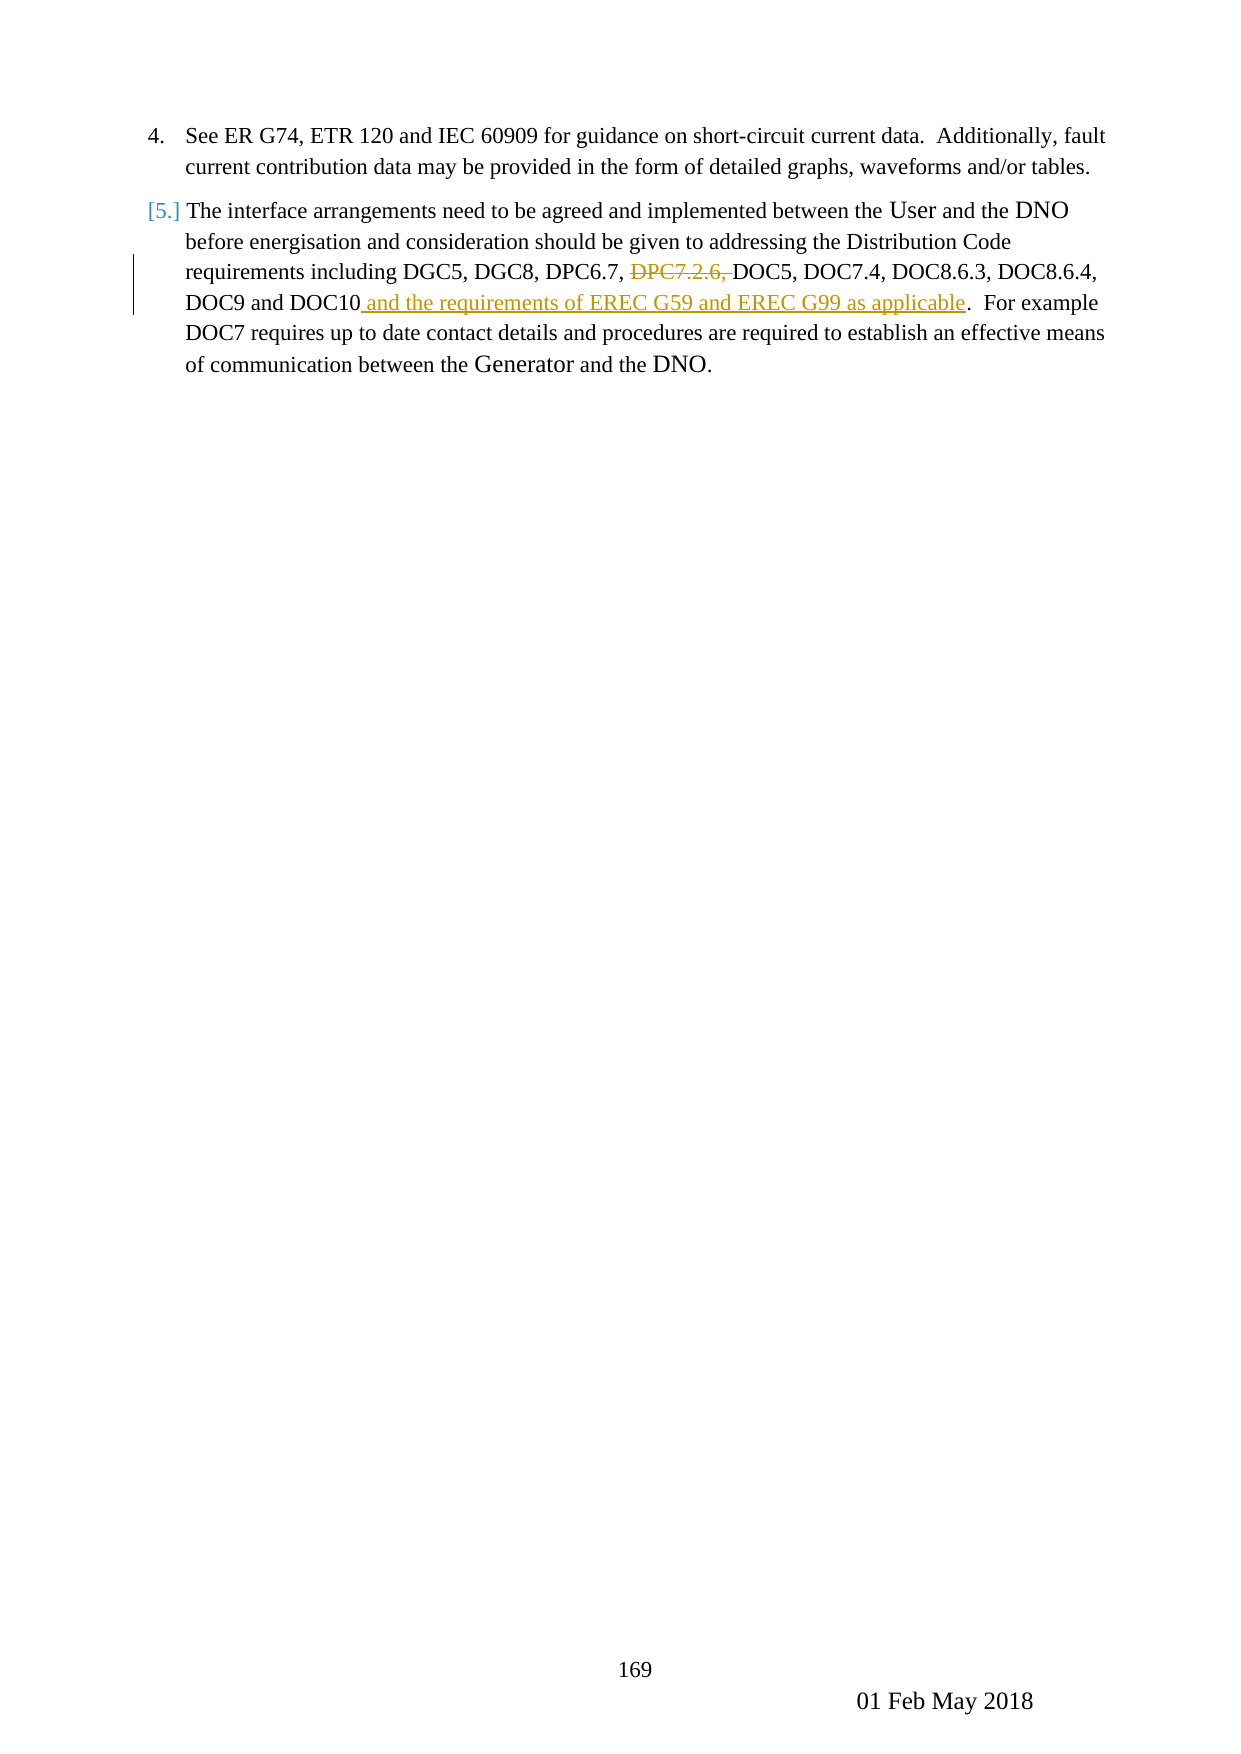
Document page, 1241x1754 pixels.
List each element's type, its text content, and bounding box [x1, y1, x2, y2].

list The interface arrangements need to be agreed and implemented between the User and the DNO before energisation and consideration should be given to addressing the Distribution Code requirements including DGC5, DGC8, DPC6.7, DOC5, DOC7.4, DOC8.6.3, DOC8.6.4, DOC9 and DOC10. For example DOC7 requires up to date contact details and procedures are required to establish an effective means of communication between the Generator and the DNO. [148, 196, 1122, 378]
list See ER G74, ETR 120 and IEC 60909 for guidance on short-circuit current data. Additionally, fault current contribution data may be provided in the form of detailed graphs, waveforms and/or tables. [148, 123, 1122, 179]
